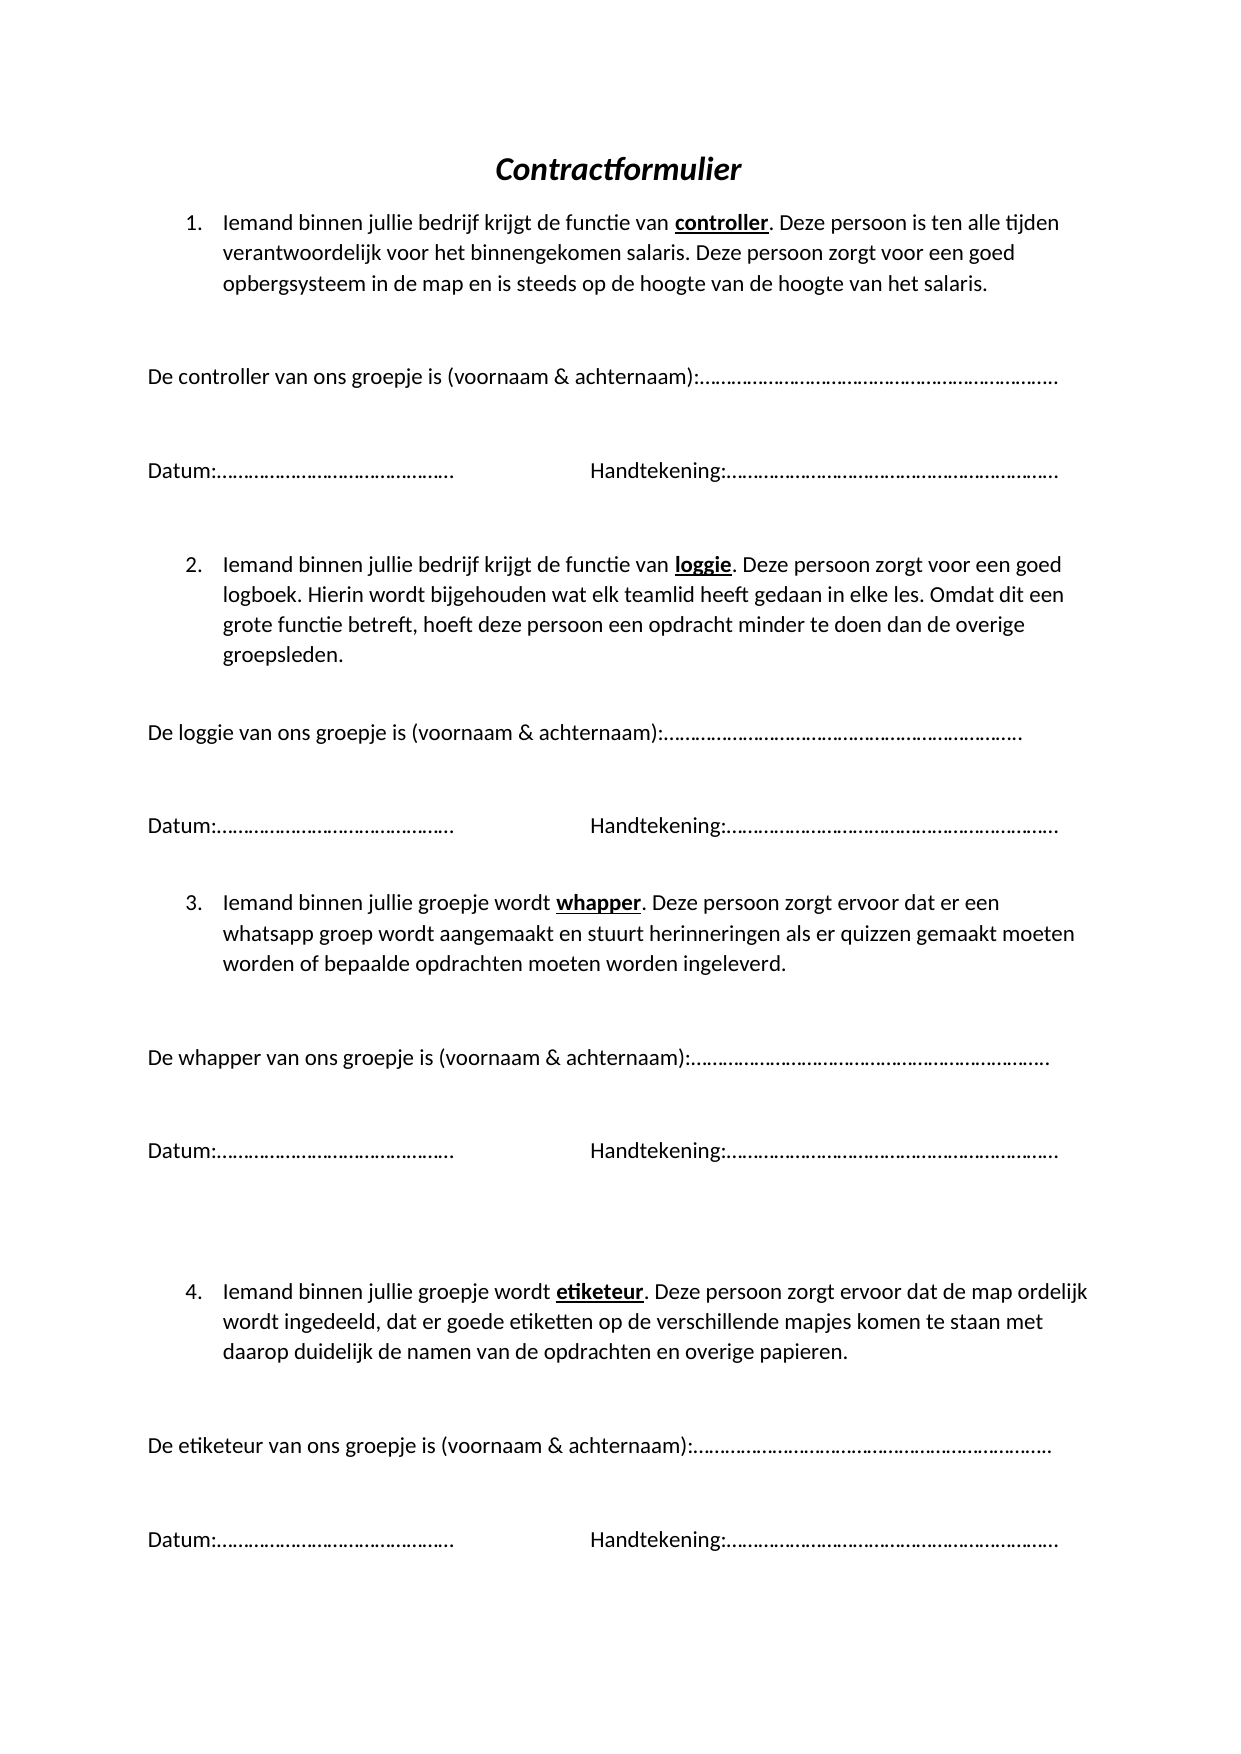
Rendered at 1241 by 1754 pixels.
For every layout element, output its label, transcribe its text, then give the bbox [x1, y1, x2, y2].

text Datum:……………………………………… Handtekening:……………………………………………………… [148, 811, 1093, 839]
list Iemand binnen jullie bedrijf krijgt de functie van loggie. Deze persoon zorgt voor een goed logboek. Hierin wordt bijgehouden wat elk teamlid heeft gedaan in elke les. Omdat dit een grote functie betreft, hoeft deze persoon een opdracht minder te doen dan de overige groepsleden. [185, 550, 1093, 668]
list Iemand binnen jullie groepje wordt whapper. Deze persoon zorgt ervoor dat er een whatsapp groep wordt aangemaakt en stuurt herinneringen als er quizzen gemaakt moeten worden of bepaalde opdrachten moeten worden ingeleverd. [185, 888, 1093, 977]
list Iemand binnen jullie bedrijf krijgt de functie van controller. Deze persoon is ten alle tijden verantwoordelijk voor het binnengekomen salaris. Deze persoon zorgt voor een goed opbergsysteem in de map en is steeds op de hoogte van de hoogte van het salaris. [185, 208, 1093, 297]
list Iemand binnen jullie groepje wordt etiketeur. Deze persoon zorgt ervoor dat de map ordelijk wordt ingedeeld, dat er goede etiketten op de verschillende mapjes komen te staan met daarop duidelijk de namen van de opdrachten en overige papieren. [185, 1277, 1093, 1365]
text De controller van ons groepje is (voornaam & achternaam):………………………………………………………….. [148, 362, 1093, 390]
text Contractformulier [148, 148, 1093, 188]
text Datum:……………………………………… Handtekening:……………………………………………………… [148, 456, 1093, 484]
text De loggie van ons groepje is (voornaam & achternaam):………………………………………………………….. [148, 718, 1093, 746]
text De etiketeur van ons groepje is (voornaam & achternaam):………………………………………………………….. [148, 1431, 1093, 1459]
text De whapper van ons groepje is (voornaam & achternaam):………………………………………………………….. [148, 1043, 1093, 1071]
text Datum:……………………………………… Handtekening:……………………………………………………… [148, 1525, 1093, 1553]
text Datum:……………………………………… Handtekening:……………………………………………………… [148, 1136, 1093, 1164]
